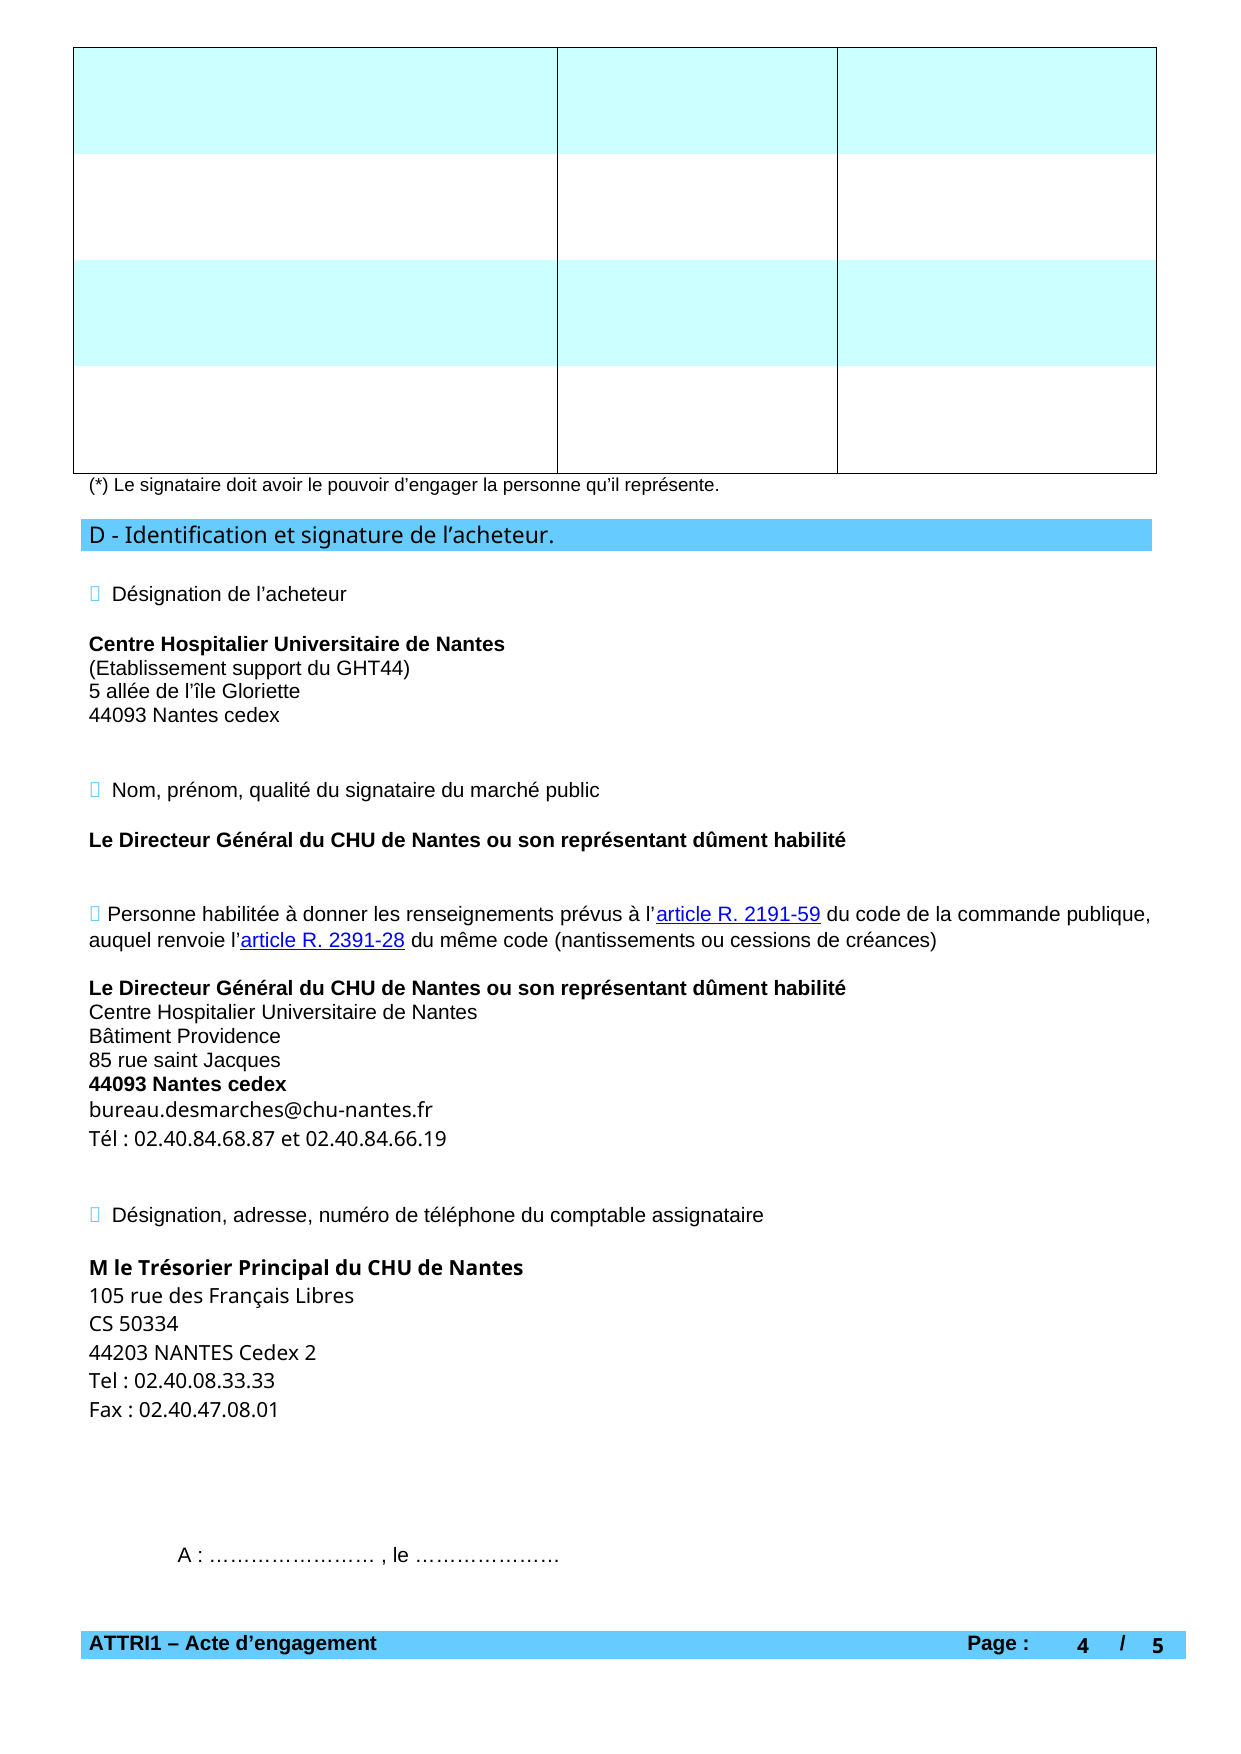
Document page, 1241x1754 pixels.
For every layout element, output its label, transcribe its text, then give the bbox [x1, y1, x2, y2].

text Fax : 02.40.47.08.01 [89, 1395, 1152, 1423]
text Centre Hospitalier Universitaire de Nantes [89, 1000, 1152, 1024]
text Tel : 02.40.08.33.33 [89, 1366, 1152, 1395]
text (*) Le signataire doit avoir le pouvoir d’engager la personne qu’il représente. [89, 474, 1152, 495]
list 5 allée de l’île Gloriette [89, 679, 1152, 703]
table_cell [558, 154, 837, 260]
table_cell [74, 154, 557, 260]
text 85 rue saint Jacques [89, 1048, 1152, 1072]
text 44093 Nantes cedex [89, 1072, 1152, 1096]
text  Désignation, adresse, numéro de téléphone du comptable assignataire [89, 1200, 1152, 1229]
table_cell [838, 154, 1156, 260]
text Le Directeur Général du CHU de Nantes ou son représentant dûment habilité [89, 827, 1152, 851]
text  Personne habilitée à donner les renseignements prévus à l’article R. 2191-59 du code de la commande publique, auquel renvoie l’article R. 2391-28 du même code (nantissements ou cessions de créances) [89, 899, 1152, 952]
table_cell [74, 366, 557, 473]
text CS 50334 [89, 1309, 1152, 1338]
text Bâtiment Providence [89, 1024, 1152, 1048]
table_cell [558, 48, 837, 154]
text 105 rue des Français Libres [89, 1281, 1152, 1309]
text M le Trésorier Principal du CHU de Nantes [89, 1253, 1152, 1281]
text Tél : 02.40.84.68.87 et 02.40.84.66.19 [89, 1124, 1152, 1152]
table_cell [838, 366, 1156, 473]
list (Etablissement support du GHT44) [89, 655, 1152, 679]
table_cell [838, 260, 1156, 366]
text A : …………………… , le ………………… [89, 1543, 1152, 1567]
text Le Directeur Général du CHU de Nantes ou son représentant dûment habilité [89, 976, 1152, 1000]
list 44093 Nantes cedex [89, 703, 1152, 727]
list Centre Hospitalier Universitaire de Nantes [89, 631, 1152, 655]
text  Nom, prénom, qualité du signataire du marché public [89, 775, 1152, 803]
table_cell [74, 260, 557, 366]
table_cell [558, 366, 837, 473]
table_cell [558, 260, 837, 366]
text bureau.desmarches@chu-nantes.fr [89, 1096, 1152, 1124]
table_cell [74, 48, 557, 154]
table_cell [838, 48, 1156, 154]
subtitle  Désignation de l’acheteur [89, 579, 1152, 607]
text 44203 NANTES Cedex 2 [89, 1338, 1152, 1366]
table_header D - Identification et signature de l’acheteur. [81, 519, 1152, 551]
